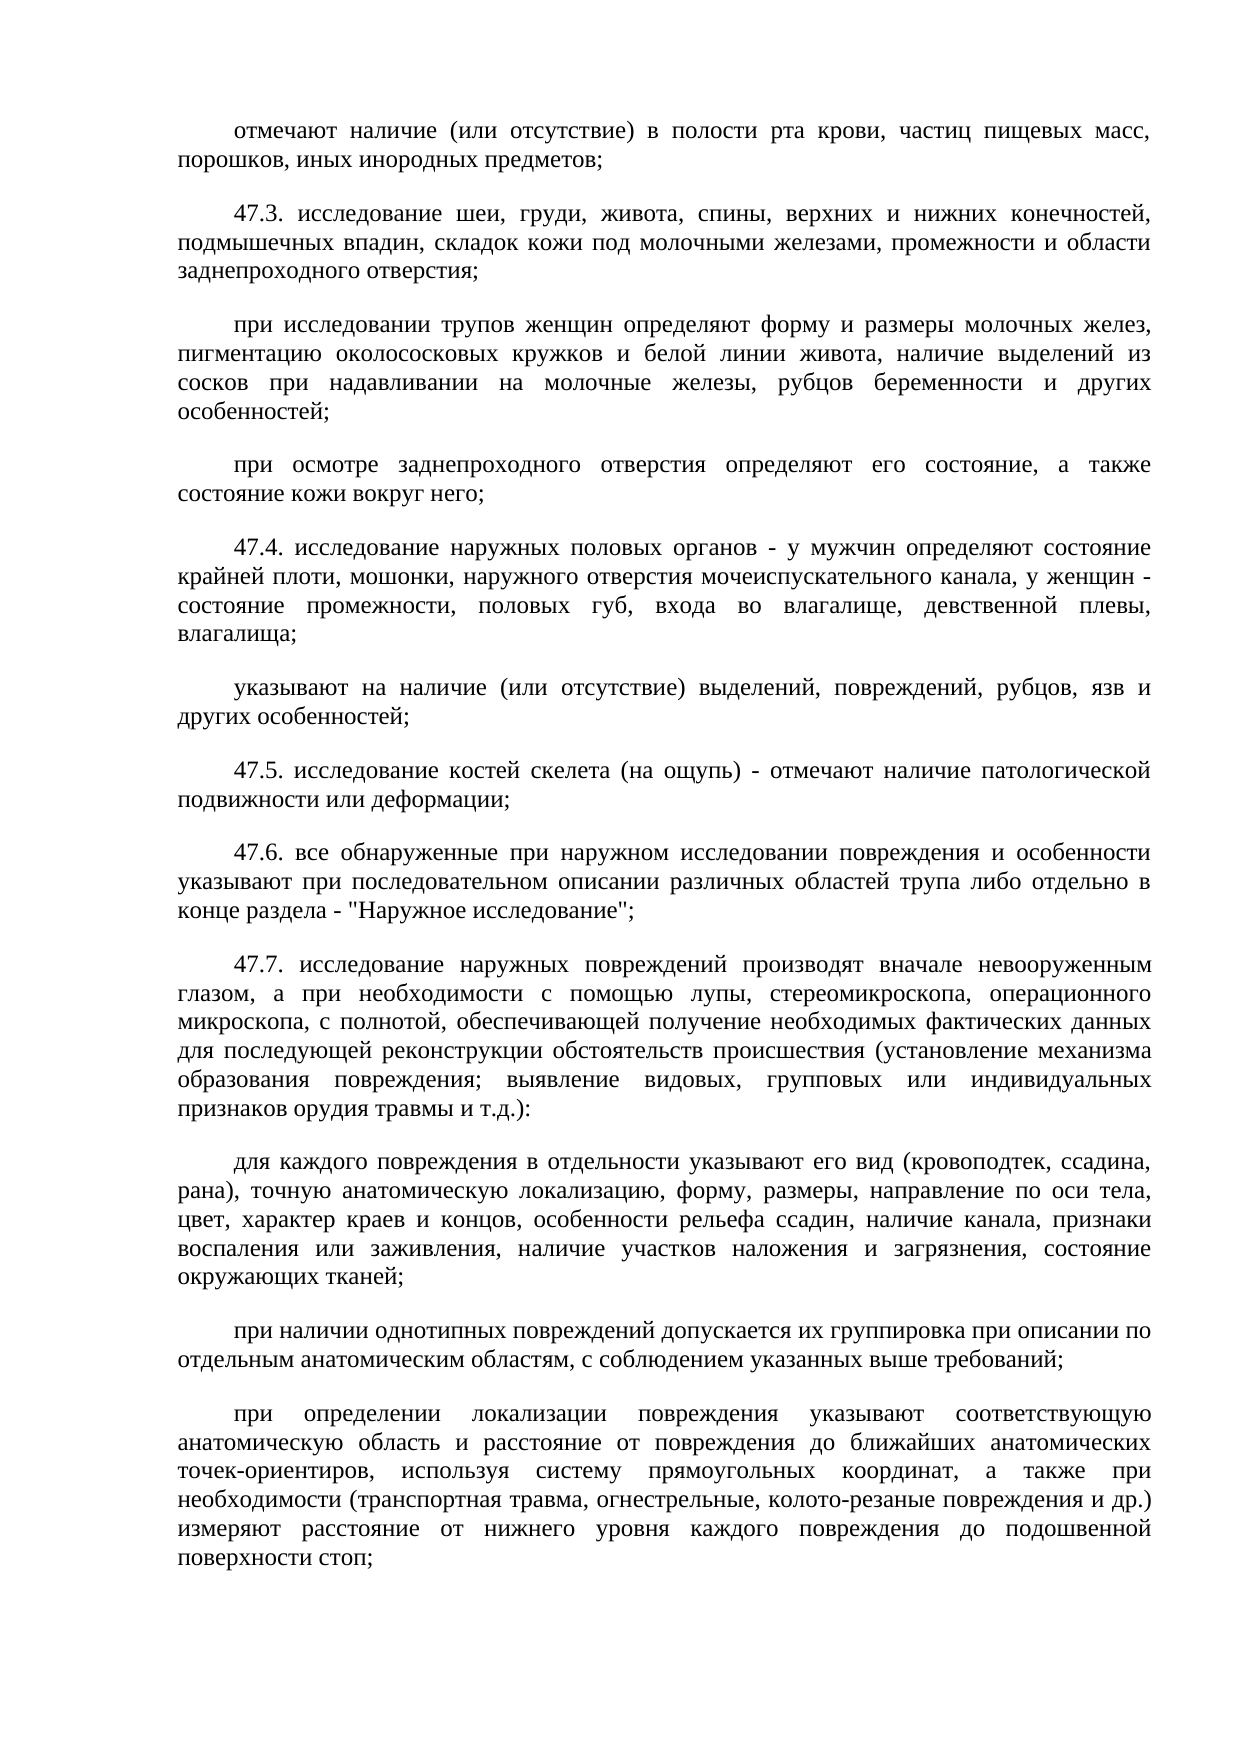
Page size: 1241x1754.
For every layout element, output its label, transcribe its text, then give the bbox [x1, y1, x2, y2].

text при осмотре заднепроходного отверстия определяют его состояние, а также состояние кожи вокруг него; [177, 449, 1152, 507]
text при наличии однотипных повреждений допускается их группировка при описании по отдельным анатомическим областям, с соблюдением указанных выше требований; [177, 1315, 1152, 1373]
list исследование костей скелета (на ощупь) - отмечают наличие патологической подвижности или деформации; [177, 755, 1152, 812]
text при определении локализации повреждения указывают соответствующую анатомическую область и расстояние от повреждения до ближайших анатомических точек-ориентиров, используя систему прямоугольных координат, а также при необходимости (транспортная травма, огнестрельные, колото-резаные повреждения и др.) измеряют расстояние от нижнего уровня каждого повреждения до подошвенной поверхности стоп; [177, 1398, 1152, 1570]
list исследование наружных повреждений производят вначале невооруженным глазом, а при необходимости с помощью лупы, стереомикроскопа, операционного микроскопа, с полнотой, обеспечивающей получение необходимых фактических данных для последующей реконструкции обстоятельств происшествия (установление механизма образования повреждения; выявление видовых, групповых или индивидуальных признаков орудия травмы и т.д.): [177, 949, 1152, 1121]
text при исследовании трупов женщин определяют форму и размеры молочных желез, пигментацию околососковых кружков и белой линии живота, наличие выделений из сосков при надавливании на молочные железы, рубцов беременности и других особенностей; [177, 309, 1152, 424]
list исследование шеи, груди, живота, спины, верхних и нижних конечностей, подмышечных впадин, складок кожи под молочными железами, промежности и области заднепроходного отверстия; [177, 198, 1152, 284]
list все обнаруженные при наружном исследовании повреждения и особенности указывают при последовательном описании различных областей трупа либо отдельно в конце раздела - "Наружное исследование"; [177, 837, 1152, 924]
text указывают на наличие (или отсутствие) выделений, повреждений, рубцов, язв и других особенностей; [177, 672, 1152, 730]
text для каждого повреждения в отдельности указывают его вид (кровоподтек, ссадина, рана), точную анатомическую локализацию, форму, размеры, направление по оси тела, цвет, характер краев и концов, особенности рельефа ссадин, наличие канала, признаки воспаления или заживления, наличие участков наложения и загрязнения, состояние окружающих тканей; [177, 1146, 1152, 1290]
list исследование наружных половых органов - у мужчин определяют состояние крайней плоти, мошонки, наружного отверстия мочеиспускательного канала, у женщин - состояние промежности, половых губ, входа во влагалище, девственной плевы, влагалища; [177, 532, 1152, 647]
text отмечают наличие (или отсутствие) в полости рта крови, частиц пищевых масс, порошков, иных инородных предметов; [177, 115, 1152, 173]
